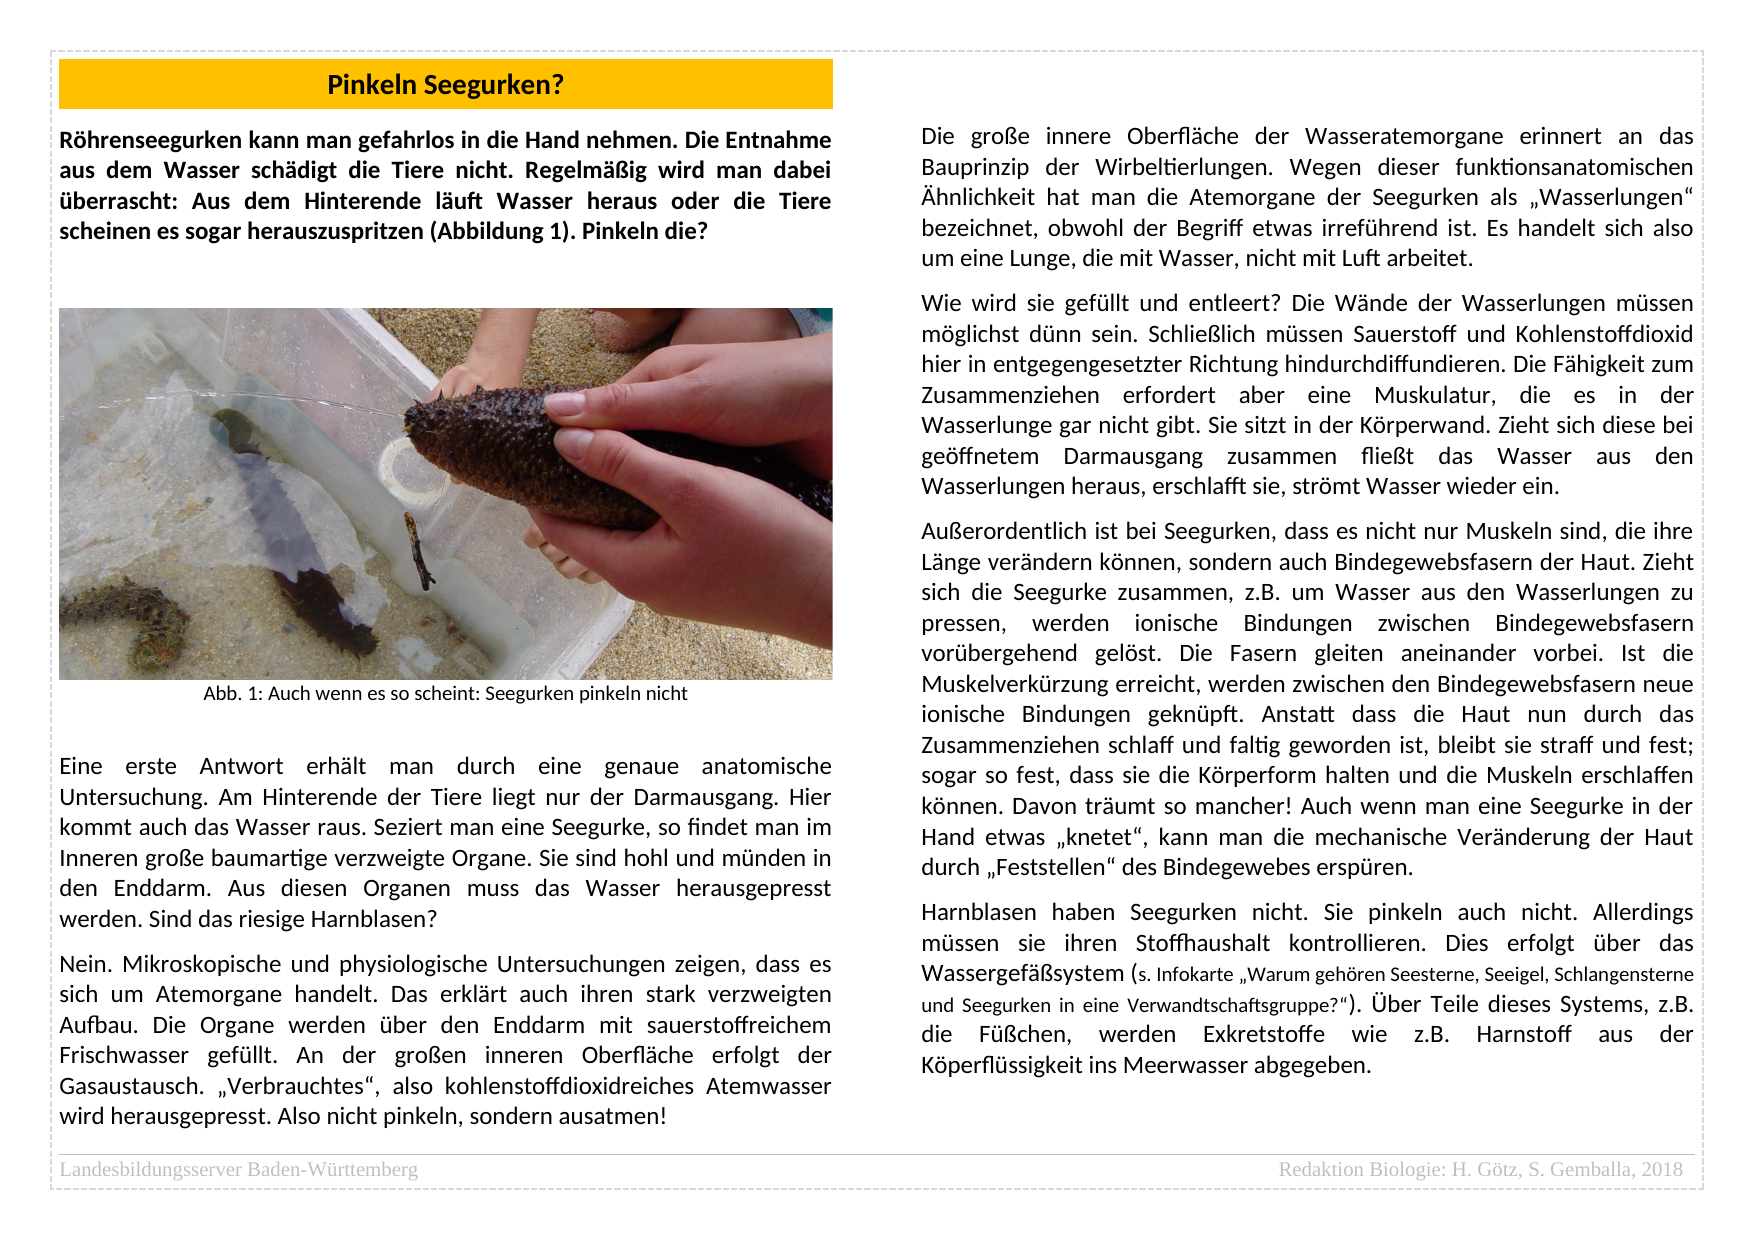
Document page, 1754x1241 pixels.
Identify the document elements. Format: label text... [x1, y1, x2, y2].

text Pinkeln Seegurken? [59, 66, 833, 102]
text Wie wird sie gefüllt und entleert? Die Wände der Wasserlungen müssen möglichst dünn sein. Schließlich müssen Sauerstoff und Kohlenstoffdioxid hier in entgegengesetzter Richtung hindurchdiffundieren. Die Fähigkeit zum Zusammenziehen erfordert aber eine Muskulatur, die es in der Wasserlunge gar nicht gibt. Sie sitzt in der Körperwand. Zieht sich diese bei geöffnetem Darmausgang zusammen fließt das Wasser aus den Wasserlungen heraus, erschlafft sie, strömt Wasser wieder ein. [921, 287, 1695, 501]
text Nein. Mikroskopische und physiologische Untersuchungen zeigen, dass es sich um Atemorgane handelt. Das erklärt auch ihren stark verzweigten Aufbau. Die Organe werden über den Enddarm mit sauerstoffreichem Frischwasser gefüllt. An der großen inneren Oberfläche erfolgt der Gasaustausch. „Verbrauchtes“, also kohlenstoffdioxidreiches Atemwasser wird herausgepresst. Also nicht pinkeln, sondern ausatmen! [59, 948, 833, 1131]
picture [59, 308, 833, 680]
text Eine erste Antwort erhält man durch eine genaue anatomische Untersuchung. Am Hinterende der Tiere liegt nur der Darmausgang. Hier kommt auch das Wasser raus. Seziert man eine Seegurke, so findet man im Inneren große baumartige verzweigte Organe. Sie sind hohl und münden in den Enddarm. Aus diesen Organen muss das Wasser herausgepresst werden. Sind das riesige Harnblasen? [59, 750, 833, 933]
text Die große innere Oberfläche der Wasseratemorgane erinnert an das Bauprinzip der Wirbeltierlungen. Wegen dieser funktionsanatomischen Ähnlichkeit hat man die Atemorgane der Seegurken als „Wasserlungen“ bezeichnet, obwohl der Begriff etwas irreführend ist. Es handelt sich also um eine Lunge, die mit Wasser, nicht mit Luft arbeitet. [921, 120, 1695, 273]
text Abb. 1: Auch wenn es so scheint: Seegurken pinkeln nicht [59, 680, 833, 705]
text Röhrenseegurken kann man gefahrlos in die Hand nehmen. Die Entnahme aus dem Wasser schädigt die Tiere nicht. Regelmäßig wird man dabei überrascht: Aus dem Hinterende läuft Wasser heraus oder die Tiere scheinen es sogar herauszuspritzen (Abbildung 1). Pinkeln die? [59, 124, 833, 246]
text Außerordentlich ist bei Seegurken, dass es nicht nur Muskeln sind, die ihre Länge verändern können, sondern auch Bindegewebsfasern der Haut. Zieht sich die Seegurke zusammen, z.B. um Wasser aus den Wasserlungen zu pressen, werden ionische Bindungen zwischen Bindegewebsfasern vorübergehend gelöst. Die Fasern gleiten aneinander vorbei. Ist die Muskelverkürzung erreicht, werden zwischen den Bindegewebsfasern neue ionische Bindungen geknüpft. Anstatt dass die Haut nun durch das Zusammenziehen schlaff und faltig geworden ist, bleibt sie straff und fest; sogar so fest, dass sie die Körperform halten und die Muskeln erschlaffen können. Davon träumt so mancher! Auch wenn man eine Seegurke in der Hand etwas „knetet“, kann man die mechanische Veränderung der Haut durch „Feststellen“ des Bindegewebes erspüren. [921, 516, 1695, 882]
text Harnblasen haben Seegurken nicht. Sie pinkeln auch nicht. Allerdings müssen sie ihren Stoffhaushalt kontrollieren. Dies erfolgt über das Wassergefäßsystem (s. Infokarte „Warum gehören Seesterne, Seeigel, Schlangensterne und Seegurken in eine Verwandtschaftsgruppe?“). Über Teile dieses Systems, z.B. die Füßchen, werden Exkretstoffe wie z.B. Harnstoff aus der Köperflüssigkeit ins Meerwasser abgegeben. [921, 896, 1695, 1079]
